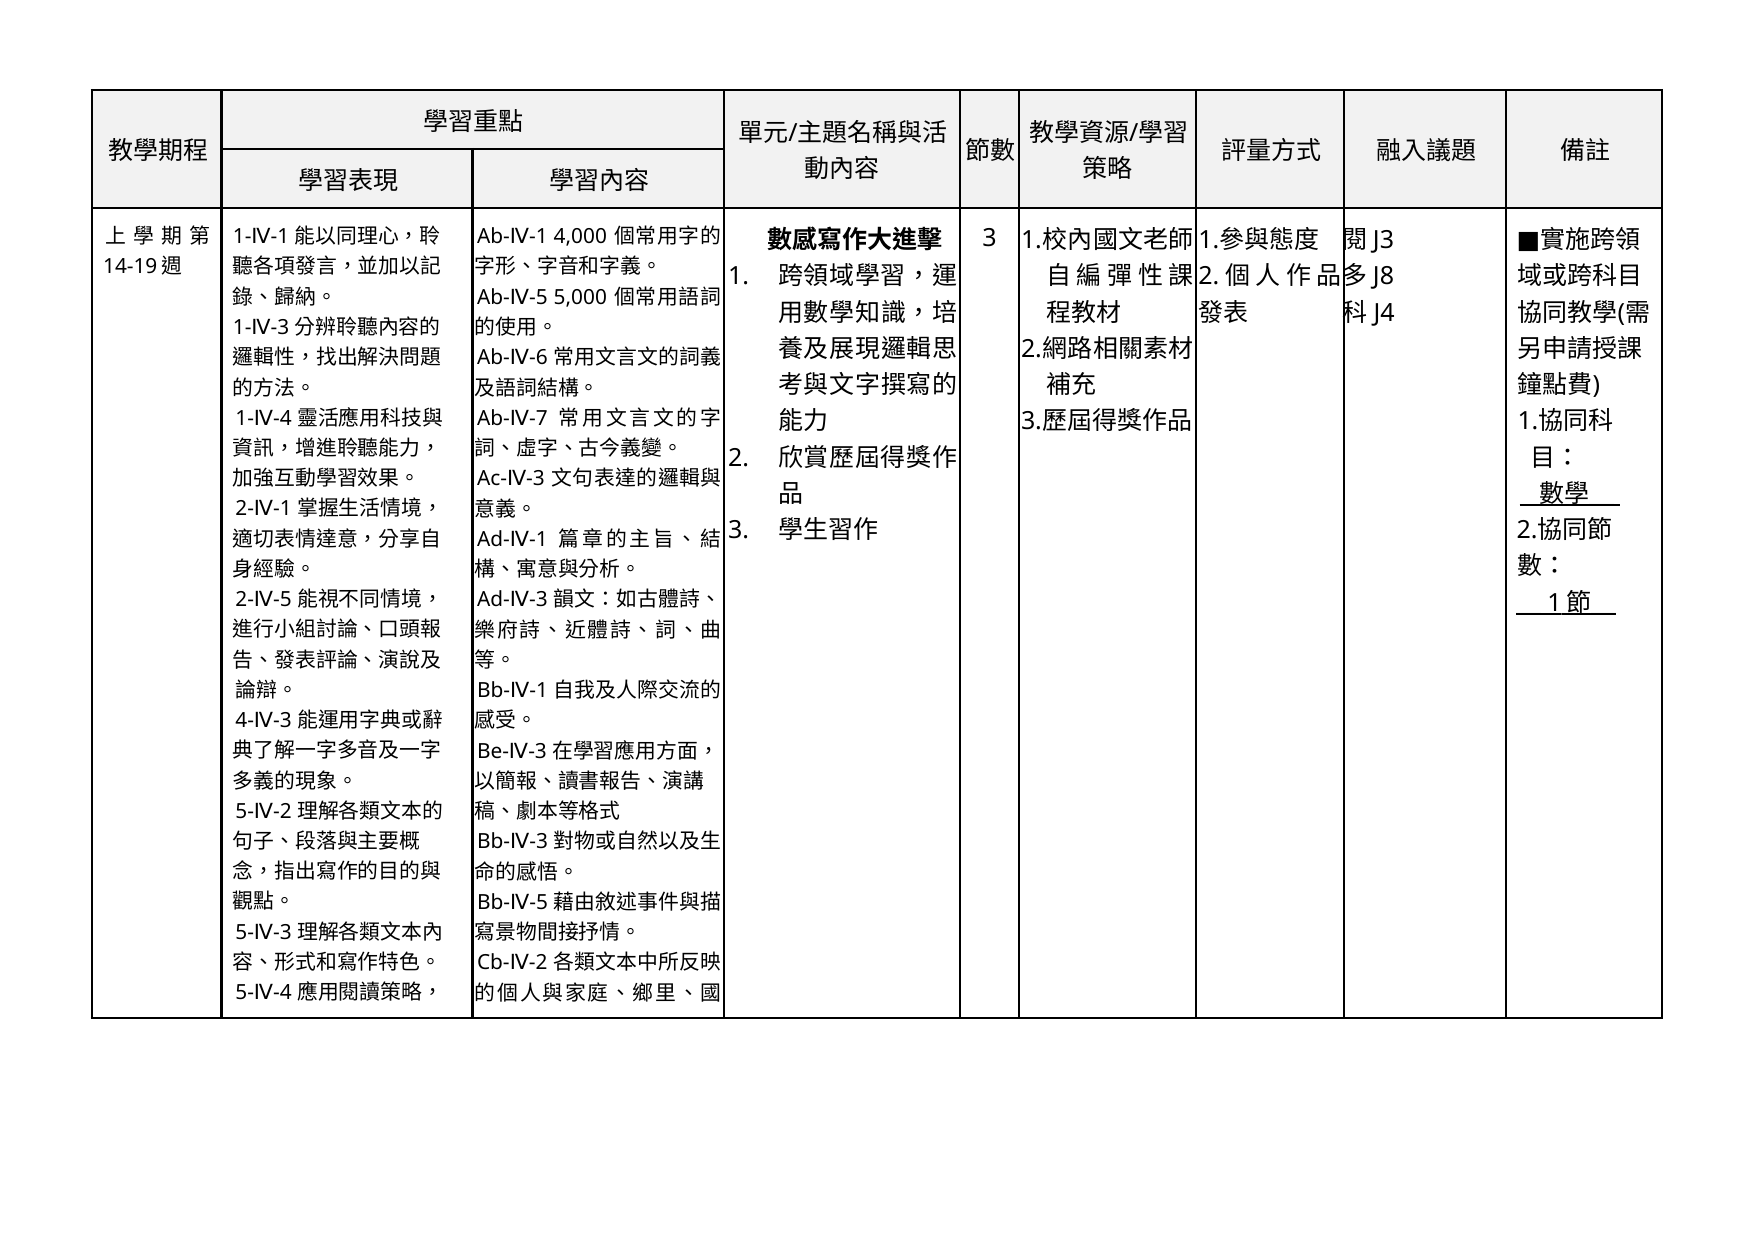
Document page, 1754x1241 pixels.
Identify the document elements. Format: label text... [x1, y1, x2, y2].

table_cell 1.校內國文老師自編彈性課程教材 2.網路相關素材補充 3.歷屆得獎作品 [1020, 209, 1195, 1017]
table_cell 3 [961, 209, 1018, 1017]
table_header 備註 [1507, 91, 1661, 207]
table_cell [725, 209, 959, 1017]
table_cell 學習內容 [474, 150, 723, 207]
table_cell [1507, 209, 1661, 1017]
table_header 評量方式 [1197, 91, 1343, 207]
table_cell 1.參與態度 2.個人作品發表 [1197, 209, 1343, 1017]
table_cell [474, 209, 723, 1017]
table_cell 學習表現 [223, 150, 471, 207]
table_header 學習重點 [223, 91, 723, 148]
table_header 節數 [961, 91, 1018, 207]
table_header 教學期程 [93, 91, 220, 207]
table_cell 上學期第14-19週 [93, 209, 220, 1017]
table_header 融入議題 [1345, 91, 1505, 207]
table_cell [223, 209, 471, 1017]
table_header 教學資源/學習策略 [1020, 91, 1195, 207]
table_header 單元/主題名稱與活動內容 [725, 91, 959, 207]
table_cell 閱J3 多J8 科 J4 [1345, 209, 1505, 1017]
